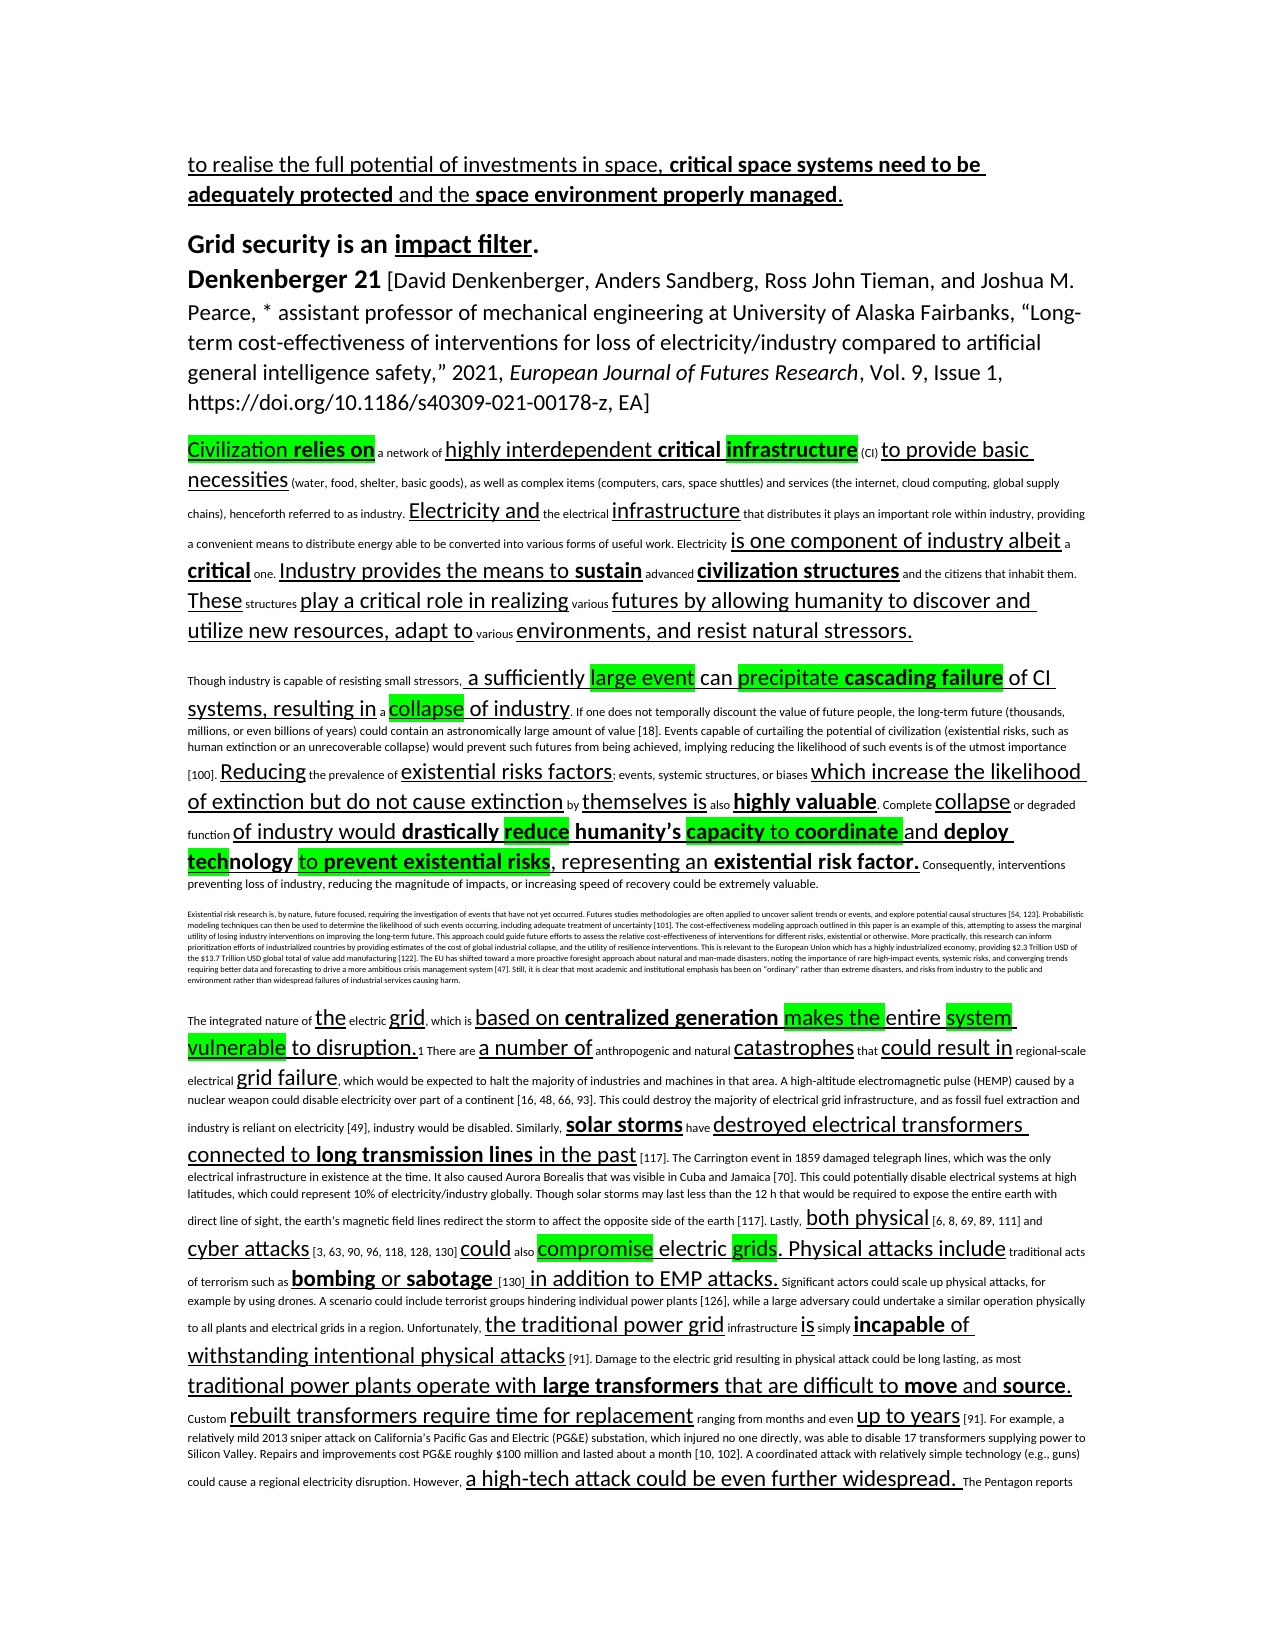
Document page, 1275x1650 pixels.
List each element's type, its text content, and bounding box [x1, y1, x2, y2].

subtitle Grid security is an impact filter. [187, 227, 1087, 260]
text Though industry is capable of resisting small stressors, a sufficiently large event can precipitate cascading failure of CI systems, resulting in a collapse of industry. If one does not temporally discount the value of future people, the long-term future (thousands, millions, or even billions of years) could contain an astronomically large amount of value [18]. Events capable of curtailing the potential of civilization (existential risks, such as human extinction or an unrecoverable collapse) would prevent such futures from being achieved, implying reducing the likelihood of such events is of the utmost importance [100]. Reducing the prevalence of existential risks factors; events, systemic structures, or biases which increase the likelihood of extinction but do not cause extinction by themselves is also highly valuable. Complete collapse or degraded function of industry would drastically reduce humanity’s capacity to coordinate and deploy technology to prevent existential risks, representing an existential risk factor. Consequently, interventions preventing loss of industry, reducing the magnitude of impacts, or increasing speed of recovery could be extremely valuable. [187, 663, 1087, 892]
text Civilization relies on a network of highly interdependent critical infrastructure (CI) to provide basic necessities (water, food, shelter, basic goods), as well as complex items (computers, cars, space shuttles) and services (the internet, cloud computing, global supply chains), henceforth referred to as industry. Electricity and the electrical infrastructure that distributes it plays an important role within industry, providing a convenient means to distribute energy able to be converted into various forms of useful work. Electricity is one component of industry albeit a critical one. Industry provides the means to sustain advanced civilization structures and the citizens that inhabit them. These structures play a critical role in realizing various futures by allowing humanity to discover and utilize new resources, adapt to various environments, and resist natural stressors. [187, 435, 1087, 645]
text Denkenberger 21 [David Denkenberger, Anders Sandberg, Ross John Tieman, and Joshua M. Pearce, * assistant professor of mechanical engineering at University of Alaska Fairbanks, “Long-term cost-effectiveness of interventions for loss of electricity/industry compared to artificial general intelligence safety,” 2021, European Journal of Futures Research, Vol. 9, Issue 1, https://doi.org/10.1186/s40309-021-00178-z, EA] [187, 263, 1087, 417]
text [187, 1003, 1087, 1492]
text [187, 150, 1087, 208]
